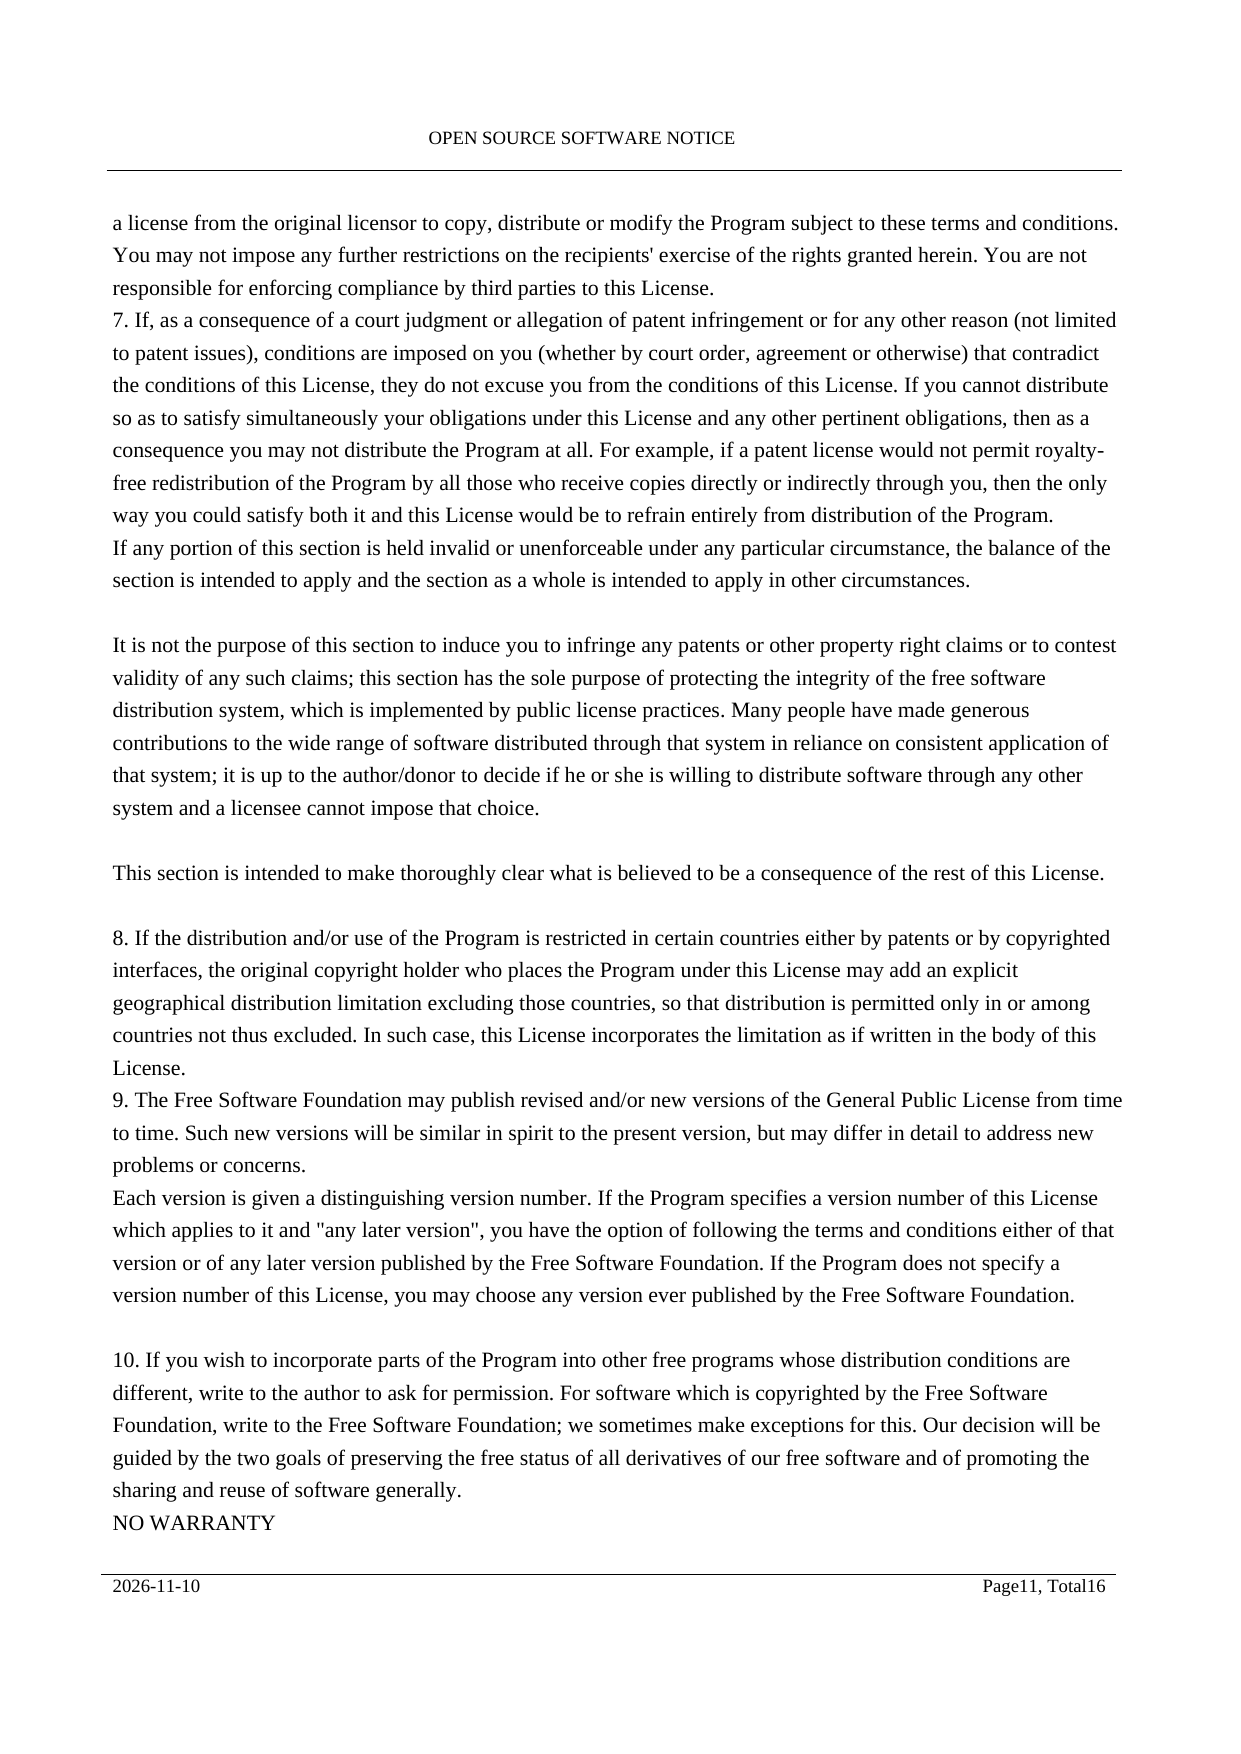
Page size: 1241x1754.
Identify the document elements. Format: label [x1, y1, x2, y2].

text [112, 206, 1128, 1539]
